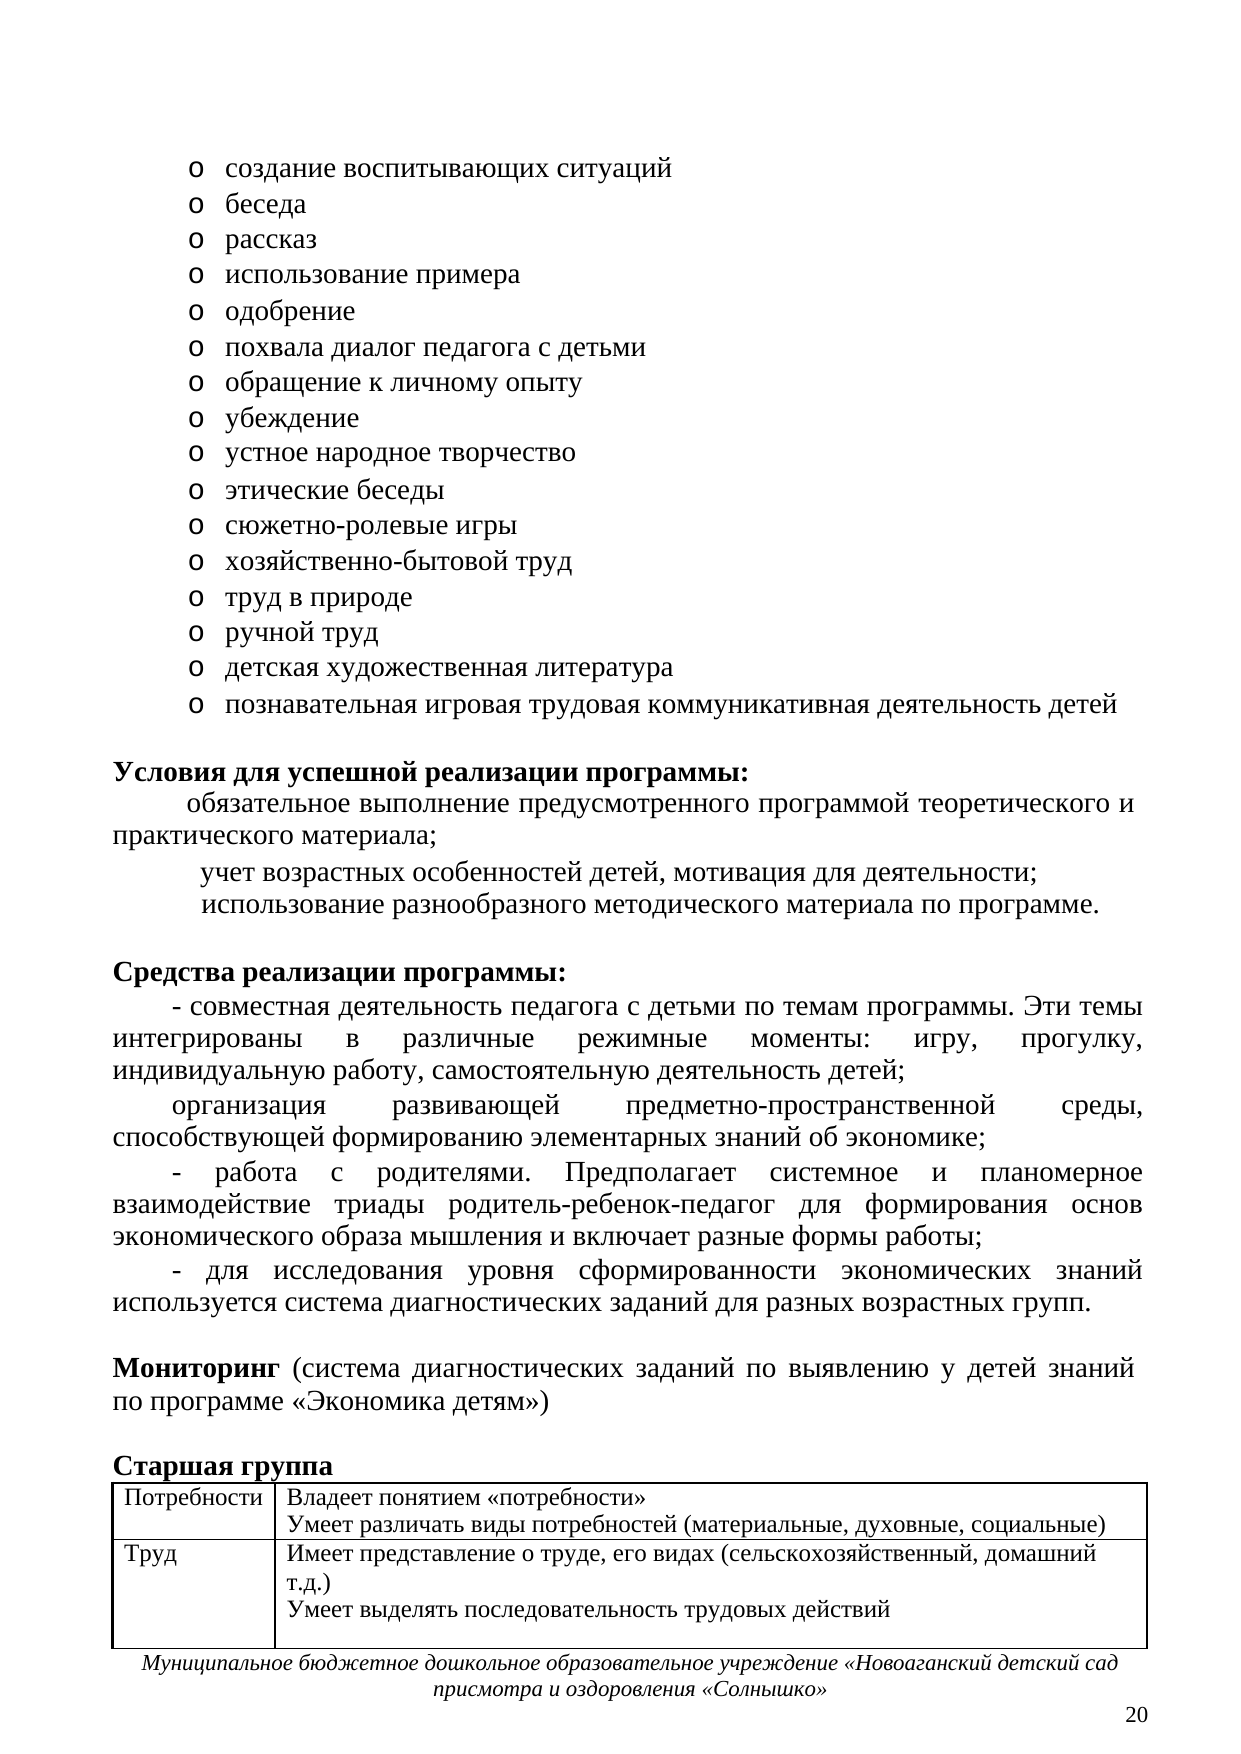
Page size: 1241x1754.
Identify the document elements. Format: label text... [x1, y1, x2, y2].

text Условия для успешной реализации программы: [112, 754, 1148, 788]
text использование разнообразного методического материала по программе. [201, 887, 1148, 921]
list рассказ [187, 220, 1148, 256]
text - для исследования уровня сформированности экономических знаний используется система диагностических заданий для разных возрастных групп. [112, 1255, 1144, 1318]
list убеждение [187, 399, 1148, 434]
text Старшая группа [112, 1449, 1135, 1482]
text - совместная деятельность педагога с детьми по темам программы. Эти темы интегрированы в различные режимные моменты: игру, прогулку, индивидуальную работу, самостоятельную деятельность детей; [112, 990, 1144, 1086]
list обращение к личному опыту [187, 363, 1148, 399]
list хозяйственно-бытовой труд [187, 542, 1148, 577]
text обязательное выполнение предусмотренного программой теоретического и практического материала; [112, 788, 1135, 851]
list одобрение [187, 292, 1148, 328]
list беседа [187, 184, 1148, 220]
text - работа с родителями. Предполагает системное и планомерное взаимодействие триады родитель-ребенок-педагог для формирования основ экономического образа мышления и включает разные формы работы; [112, 1156, 1144, 1251]
list использование примера [187, 256, 1148, 292]
list сюжетно-ролевые игры [187, 506, 1148, 542]
text Мониторинг (система диагностических заданий по выявлению у детей знаний по программе «Экономика детям») [112, 1352, 1135, 1417]
list детская художественная литература [187, 649, 1148, 685]
table_header Владеет понятием «потребности» Умеет различать виды потребностей (материальные, духовные, социальные) [276, 1484, 1146, 1539]
list создание воспитывающих ситуаций [187, 149, 1148, 184]
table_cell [276, 1540, 1146, 1647]
list этические беседы [187, 471, 1148, 506]
list ручной труд [187, 613, 1148, 649]
table_cell Труд [114, 1540, 274, 1647]
list познавательная игровая трудовая коммуникативная деятельность детей [187, 685, 1148, 721]
list похвала диалог педагога с детьми [187, 328, 1148, 363]
table_header Потребности [114, 1484, 274, 1539]
text учет возрастных особенностей детей, мотивация для деятельности; [112, 854, 1148, 887]
list труд в природе [187, 577, 1148, 613]
list устное народное творчество [187, 434, 1148, 471]
text организация развивающей предметно-пространственной среды, способствующей формированию элементарных знаний об экономике; [112, 1089, 1144, 1152]
text Средства реализации программы: [112, 954, 1148, 988]
